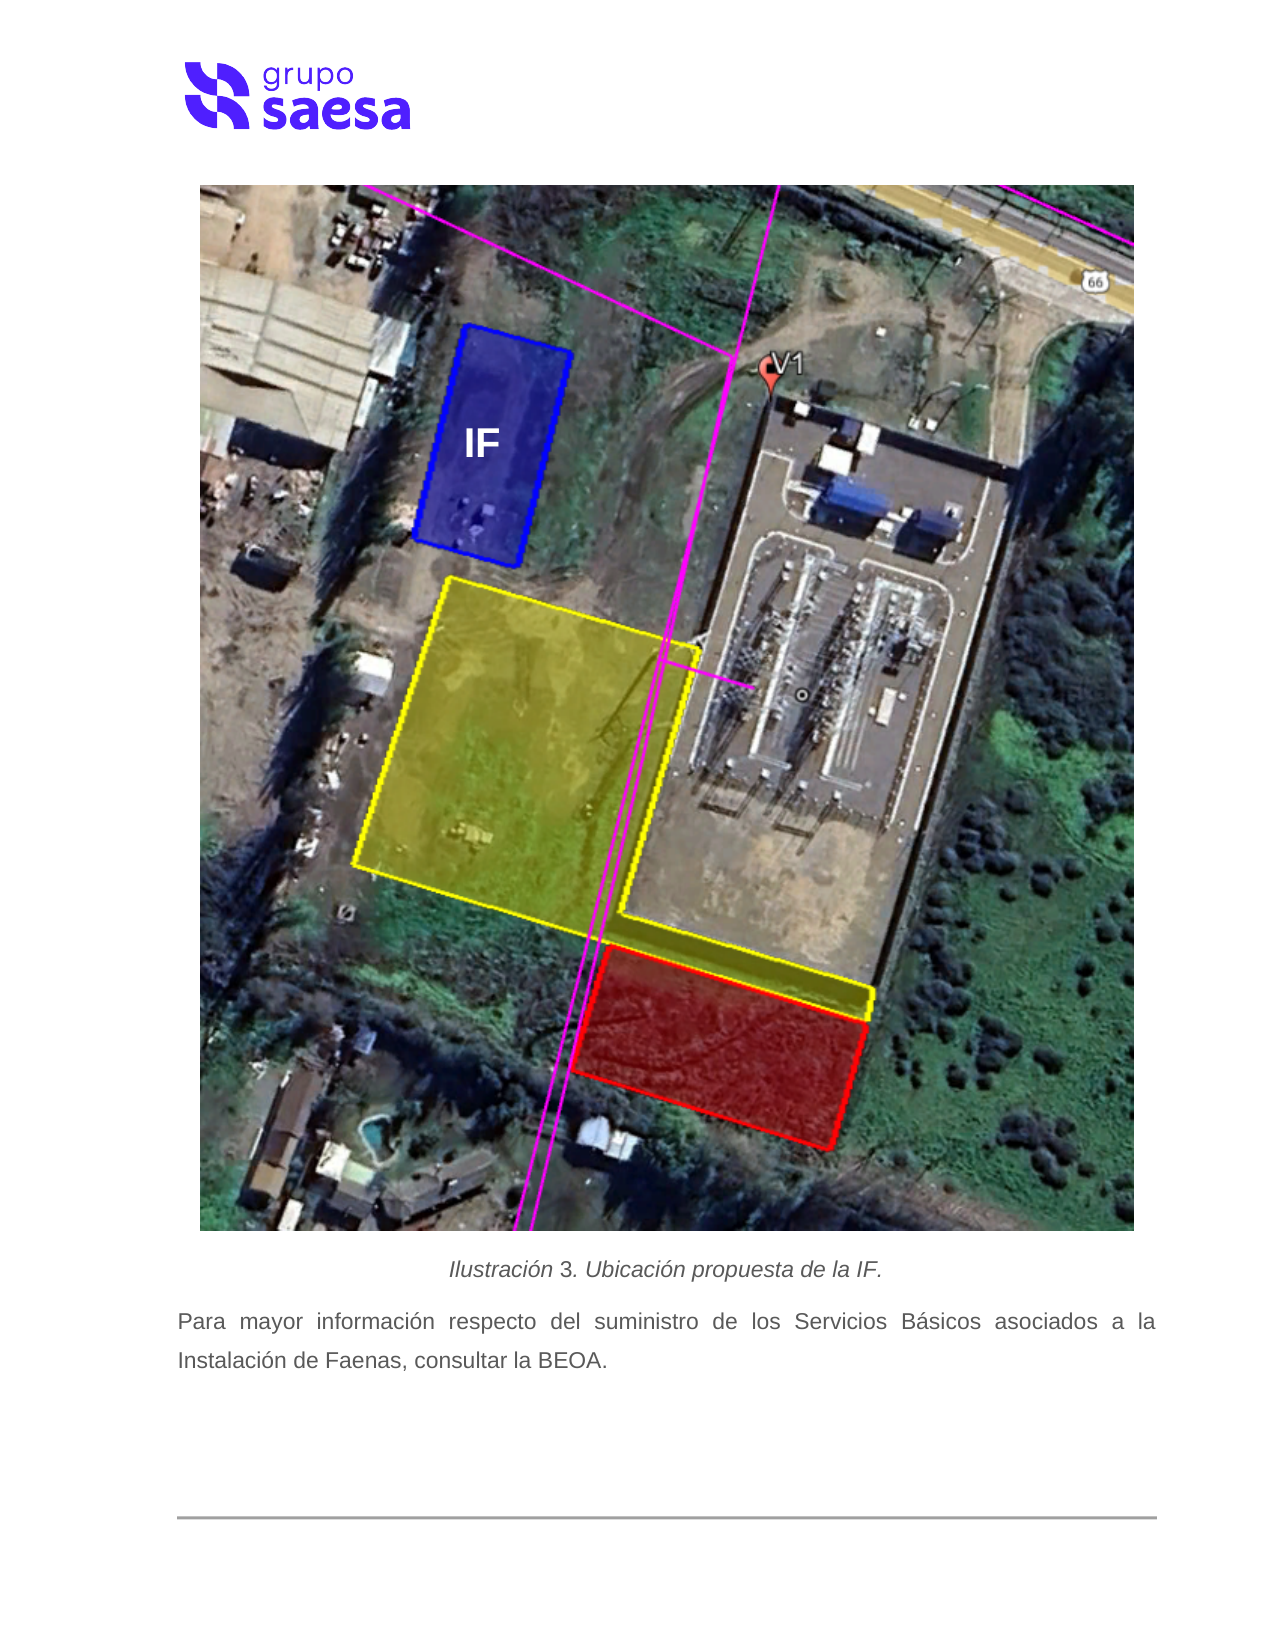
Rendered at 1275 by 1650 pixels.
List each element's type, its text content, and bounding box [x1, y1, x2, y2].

text Para mayor información respecto del suministro de los Servicios Básicos asociados a la Instalación de Faenas, consultar la BEOA. [177, 1308, 1157, 1373]
text Ilustración 3. Ubicación propuesta de la IF. [177, 1256, 1157, 1282]
picture [200, 185, 1134, 1231]
picture [177, 56, 417, 132]
